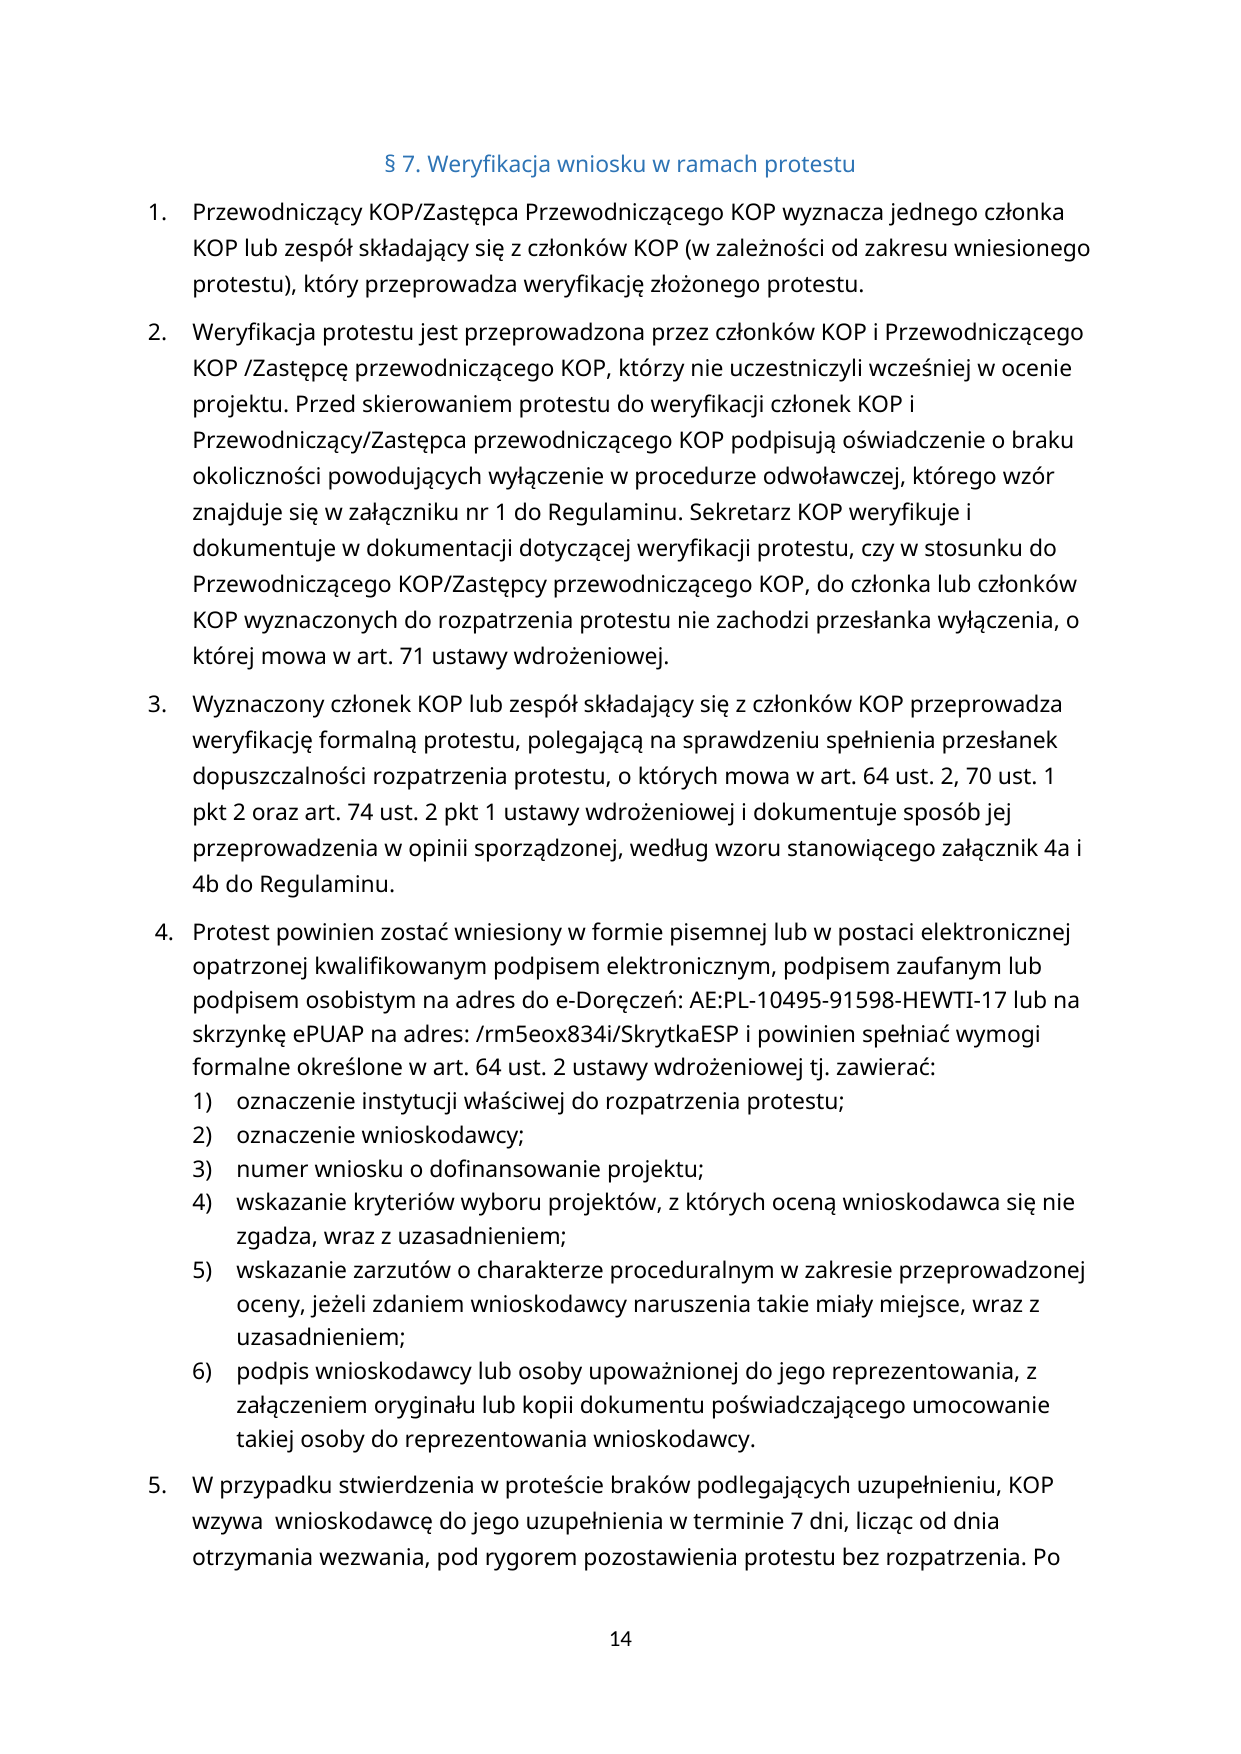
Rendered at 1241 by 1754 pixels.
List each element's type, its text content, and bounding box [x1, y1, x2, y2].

list oznaczenie instytucji właściwej do rozpatrzenia protestu; [192, 1085, 1093, 1116]
list wskazanie kryteriów wyboru projektów, z których oceną wnioskodawca się nie zgadza, wraz z uzasadnieniem; [192, 1186, 1093, 1251]
list Przewodniczący KOP/Zastępca Przewodniczącego KOP wyznacza jednego członka KOP lub zespół składający się z członków KOP (w zależności od zakresu wniesionego protestu), który przeprowadza weryfikację złożonego protestu. [148, 196, 1093, 299]
list podpis wnioskodawcy lub osoby upoważnionej do jego reprezentowania, z załączeniem oryginału lub kopii dokumentu poświadczającego umocowanie takiej osoby do reprezentowania wnioskodawcy. [192, 1355, 1093, 1454]
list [148, 1469, 1093, 1572]
list Protest powinien zostać wniesiony w formie pisemnej lub w postaci elektronicznej opatrzonej kwalifikowanym podpisem elektronicznym, podpisem zaufanym lub podpisem osobistym na adres do e-Doręczeń: AE:PL-10495-91598-HEWTI-17 lub na skrzynkę ePUAP na adres: /rm5eox834i/SkrytkaESP i powinien spełniać wymogi formalne określone w art. 64 ust. 2 ustawy wdrożeniowej tj. zawierać: [154, 916, 1093, 1083]
list oznaczenie wnioskodawcy; [192, 1119, 1093, 1150]
subtitle § 7. Weryfikacja wniosku w ramach protestu [148, 148, 1093, 179]
list wskazanie zarzutów o charakterze proceduralnym w zakresie przeprowadzonej oceny, jeżeli zdaniem wnioskodawcy naruszenia takie miały miejsce, wraz z uzasadnieniem; [192, 1254, 1093, 1353]
list Weryfikacja protestu jest przeprowadzona przez członków KOP i Przewodniczącego KOP /Zastępcę przewodniczącego KOP, którzy nie uczestniczyli wcześniej w ocenie projektu. Przed skierowaniem protestu do weryfikacji członek KOP i Przewodniczący/Zastępca przewodniczącego KOP podpisują oświadczenie o braku okoliczności powodujących wyłączenie w procedurze odwoławczej, którego wzór znajduje się w załączniku nr 1 do Regulaminu. Sekretarz KOP weryfikuje i dokumentuje w dokumentacji dotyczącej weryfikacji protestu, czy w stosunku do Przewodniczącego KOP/Zastępcy przewodniczącego KOP, do członka lub członków KOP wyznaczonych do rozpatrzenia protestu nie zachodzi przesłanka wyłączenia, o której mowa w art. 71 ustawy wdrożeniowej. [148, 316, 1093, 671]
list Wyznaczony członek KOP lub zespół składający się z członków KOP przeprowadza weryfikację formalną protestu, polegającą na sprawdzeniu spełnienia przesłanek dopuszczalności rozpatrzenia protestu, o których mowa w art. 64 ust. 2, 70 ust. 1 pkt 2 oraz art. 74 ust. 2 pkt 1 ustawy wdrożeniowej i dokumentuje sposób jej przeprowadzenia w opinii sporządzonej, według wzoru stanowiącego załącznik 4a i 4b do Regulaminu. [148, 688, 1093, 899]
list numer wniosku o dofinansowanie projektu; [192, 1153, 1093, 1184]
